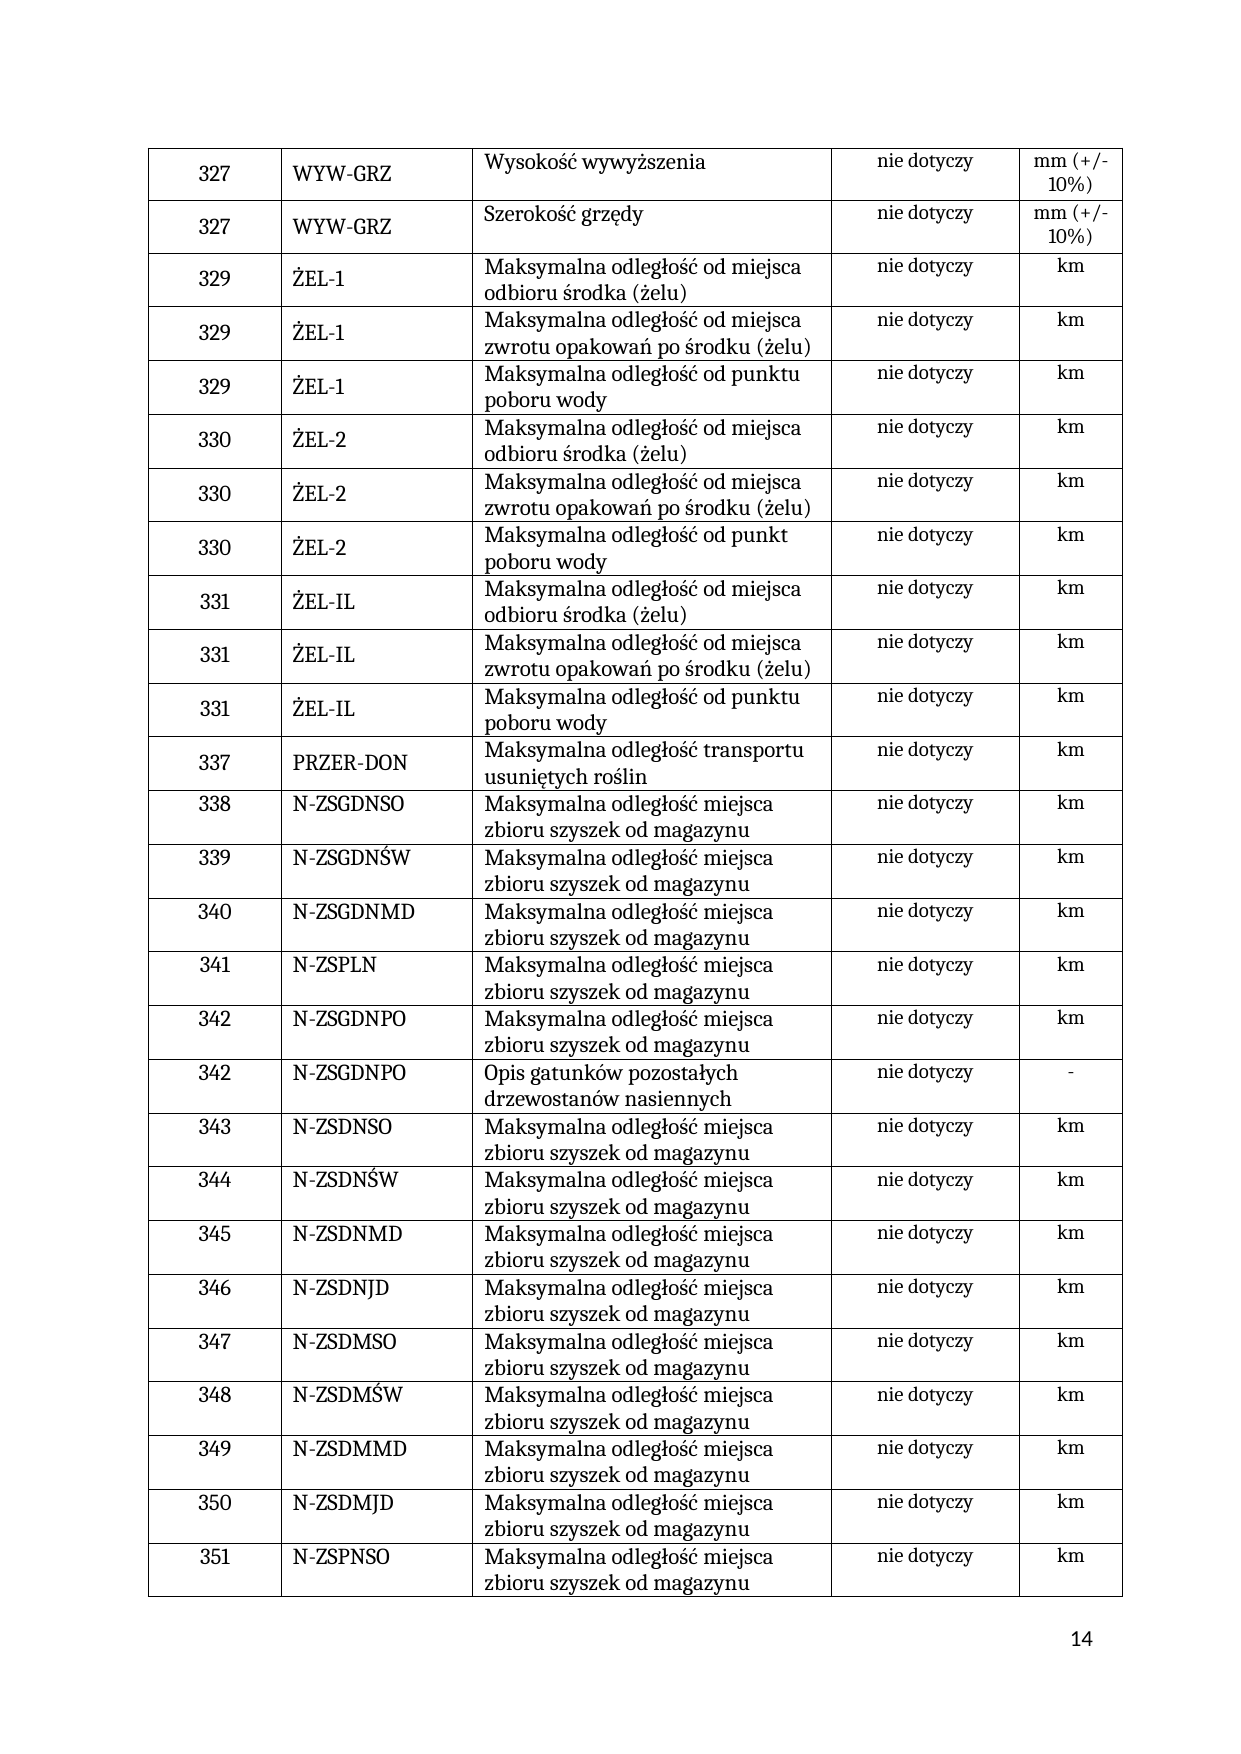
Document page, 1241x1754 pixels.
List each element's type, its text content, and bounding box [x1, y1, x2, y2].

table_cell nie dotyczy [832, 737, 1019, 790]
table_cell Maksymalna odległość od miejsca odbioru środka (żelu) [473, 254, 831, 306]
table_cell nie dotyczy [832, 361, 1019, 414]
table_cell Maksymalna odległość miejsca zbioru szyszek od magazynu [473, 1436, 831, 1489]
table_cell km [1020, 1221, 1122, 1274]
table_cell PRZER-DON [282, 737, 472, 790]
table_cell Maksymalna odległość miejsca zbioru szyszek od magazynu [473, 1382, 831, 1435]
table_cell ŻEL-IL [282, 576, 472, 629]
table_cell ŻEL-IL [282, 630, 472, 682]
table_cell ŻEL-1 [282, 361, 472, 414]
table_cell N-ZSDNŚW [282, 1167, 472, 1220]
table_cell Maksymalna odległość miejsca zbioru szyszek od magazynu [473, 1114, 831, 1166]
table_cell km [1020, 415, 1122, 467]
table_cell km [1020, 576, 1122, 629]
table_cell 329 [149, 307, 281, 360]
table_cell Maksymalna odległość od punktu poboru wody [473, 684, 831, 736]
table_cell km [1020, 254, 1122, 306]
table_cell Maksymalna odległość od miejsca zwrotu opakowań po środku (żelu) [473, 630, 831, 682]
table_cell nie dotyczy [832, 1436, 1019, 1489]
table_cell nie dotyczy [832, 791, 1019, 844]
table_cell nie dotyczy [832, 1060, 1019, 1112]
table_cell ŻEL-2 [282, 469, 472, 521]
table_cell nie dotyczy [832, 1382, 1019, 1435]
table_cell Wysokość wywyższenia [473, 149, 831, 200]
table_cell 329 [149, 254, 281, 306]
table_cell N-ZSDNMD [282, 1221, 472, 1274]
table_cell km [1020, 361, 1122, 414]
table_cell km [1020, 522, 1122, 575]
table_cell mm (+/- 10%) [1020, 201, 1122, 252]
table_cell mm (+/- 10%) [1020, 149, 1122, 200]
table_cell 344 [149, 1167, 281, 1220]
table_cell km [1020, 1544, 1122, 1596]
table_cell km [1020, 1275, 1122, 1327]
table_cell km [1020, 1382, 1122, 1435]
table_cell nie dotyczy [832, 469, 1019, 521]
table_cell 331 [149, 576, 281, 629]
table_cell 350 [149, 1490, 281, 1542]
table_cell km [1020, 1114, 1122, 1166]
table_cell N-ZSDMJD [282, 1490, 472, 1542]
table_cell WYW-GRZ [282, 201, 472, 252]
table_cell N-ZSGDNPO [282, 1006, 472, 1059]
table_cell Maksymalna odległość miejsca zbioru szyszek od magazynu [473, 899, 831, 951]
table_cell 331 [149, 630, 281, 682]
table_cell nie dotyczy [832, 1114, 1019, 1166]
table_cell nie dotyczy [832, 254, 1019, 306]
table_cell km [1020, 1490, 1122, 1542]
table_cell Maksymalna odległość od miejsca zwrotu opakowań po środku (żelu) [473, 469, 831, 521]
table_cell Maksymalna odległość miejsca zbioru szyszek od magazynu [473, 1006, 831, 1059]
table_cell Szerokość grzędy [473, 201, 831, 252]
table_cell Maksymalna odległość miejsca zbioru szyszek od magazynu [473, 845, 831, 897]
table_cell 327 [149, 201, 281, 252]
table_cell nie dotyczy [832, 149, 1019, 200]
table_cell km [1020, 899, 1122, 951]
table_cell N-ZSDMMD [282, 1436, 472, 1489]
table_cell Maksymalna odległość od miejsca odbioru środka (żelu) [473, 576, 831, 629]
table_cell Maksymalna odległość miejsca zbioru szyszek od magazynu [473, 1329, 831, 1381]
table_cell nie dotyczy [832, 952, 1019, 1005]
table_cell 349 [149, 1436, 281, 1489]
table_cell nie dotyczy [832, 1490, 1019, 1542]
table_cell Maksymalna odległość od miejsca odbioru środka (żelu) [473, 415, 831, 467]
table_cell Opis gatunków pozostałych drzewostanów nasiennych [473, 1060, 831, 1112]
table_cell 345 [149, 1221, 281, 1274]
table_cell 351 [149, 1544, 281, 1596]
table_cell km [1020, 1436, 1122, 1489]
table_cell 330 [149, 469, 281, 521]
table_cell nie dotyczy [832, 684, 1019, 736]
table_cell 341 [149, 952, 281, 1005]
table_cell nie dotyczy [832, 1006, 1019, 1059]
table_cell km [1020, 630, 1122, 682]
table_cell nie dotyczy [832, 307, 1019, 360]
table_cell nie dotyczy [832, 201, 1019, 252]
table_cell N-ZSGDNPO [282, 1060, 472, 1112]
table_cell 340 [149, 899, 281, 951]
table_cell 347 [149, 1329, 281, 1381]
table_cell 339 [149, 845, 281, 897]
table_cell N-ZSGDNŚW [282, 845, 472, 897]
table_cell km [1020, 1167, 1122, 1220]
table_cell Maksymalna odległość miejsca zbioru szyszek od magazynu [473, 1275, 831, 1327]
table_cell nie dotyczy [832, 899, 1019, 951]
table_cell km [1020, 737, 1122, 790]
table_cell km [1020, 791, 1122, 844]
table_cell nie dotyczy [832, 845, 1019, 897]
table_cell nie dotyczy [832, 1275, 1019, 1327]
table_cell WYW-GRZ [282, 149, 472, 200]
table_cell 343 [149, 1114, 281, 1166]
table_cell N-ZSPNSO [282, 1544, 472, 1596]
table_cell 331 [149, 684, 281, 736]
table_cell N-ZSGDNSO [282, 791, 472, 844]
table_cell nie dotyczy [832, 1329, 1019, 1381]
table_cell km [1020, 307, 1122, 360]
table_cell 330 [149, 415, 281, 467]
table_cell nie dotyczy [832, 522, 1019, 575]
table_cell Maksymalna odległość miejsca zbioru szyszek od magazynu [473, 1167, 831, 1220]
table_cell 329 [149, 361, 281, 414]
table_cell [473, 1490, 831, 1542]
table_cell Maksymalna odległość miejsca zbioru szyszek od magazynu [473, 1221, 831, 1274]
table_cell km [1020, 1329, 1122, 1381]
table_cell Maksymalna odległość od punkt poboru wody [473, 522, 831, 575]
table_cell nie dotyczy [832, 630, 1019, 682]
table_cell km [1020, 1006, 1122, 1059]
table_cell N-ZSDMSO [282, 1329, 472, 1381]
table_cell ŻEL-2 [282, 415, 472, 467]
table_cell ŻEL-IL [282, 684, 472, 736]
table_cell km [1020, 469, 1122, 521]
table_cell km [1020, 952, 1122, 1005]
table_cell 327 [149, 149, 281, 200]
table_cell Maksymalna odległość miejsca zbioru szyszek od magazynu [473, 952, 831, 1005]
table_cell N-ZSGDNMD [282, 899, 472, 951]
table_cell ŻEL-1 [282, 307, 472, 360]
table_cell km [1020, 684, 1122, 736]
table_cell Maksymalna odległość od miejsca zwrotu opakowań po środku (żelu) [473, 307, 831, 360]
table_cell N-ZSDNSO [282, 1114, 472, 1166]
table_cell ŻEL-1 [282, 254, 472, 306]
table_cell nie dotyczy [832, 1544, 1019, 1596]
table_cell Maksymalna odległość miejsca zbioru szyszek od magazynu [473, 791, 831, 844]
table_cell 348 [149, 1382, 281, 1435]
table_cell N-ZSPLN [282, 952, 472, 1005]
table_cell Maksymalna odległość transportu usuniętych roślin [473, 737, 831, 790]
table_cell km [1020, 845, 1122, 897]
table_cell 337 [149, 737, 281, 790]
table_cell nie dotyczy [832, 1167, 1019, 1220]
table_cell Maksymalna odległość od punktu poboru wody [473, 361, 831, 414]
table_cell 342 [149, 1006, 281, 1059]
table_cell - [1020, 1060, 1122, 1112]
table_cell 342 [149, 1060, 281, 1112]
table_cell nie dotyczy [832, 415, 1019, 467]
table_cell N-ZSDMŚW [282, 1382, 472, 1435]
table_cell 338 [149, 791, 281, 844]
table_cell ŻEL-2 [282, 522, 472, 575]
table_cell 346 [149, 1275, 281, 1327]
table_cell 330 [149, 522, 281, 575]
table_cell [473, 1544, 831, 1596]
table_cell nie dotyczy [832, 576, 1019, 629]
table_cell N-ZSDNJD [282, 1275, 472, 1327]
table_cell nie dotyczy [832, 1221, 1019, 1274]
